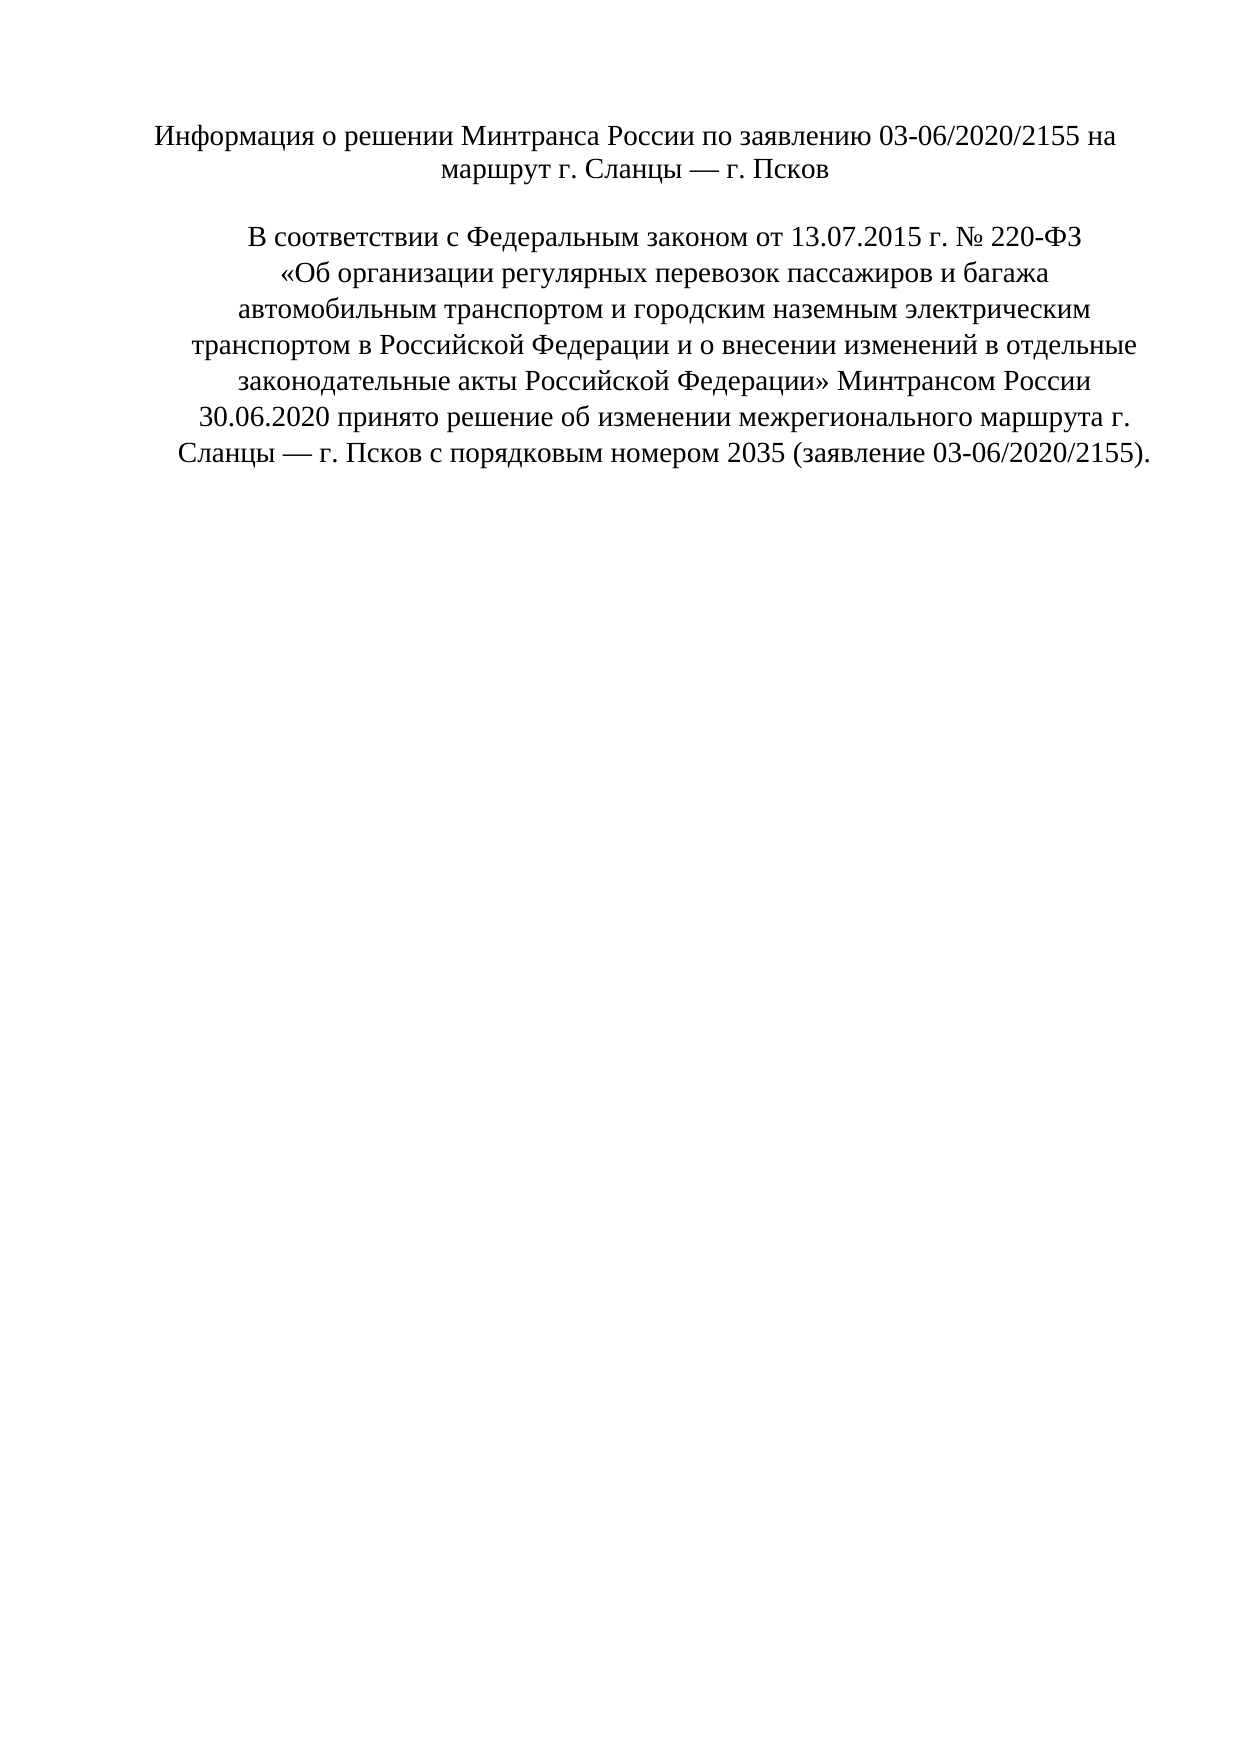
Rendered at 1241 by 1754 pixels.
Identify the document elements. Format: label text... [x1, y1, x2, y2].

text Информация о решении Минтранса России по заявлению 03-06/2020/2155 на маршрут г. Сланцы — г. Псков [118, 118, 1152, 185]
text В соответствии с Федеральным законом от 13.07.2015 г. № 220-ФЗ «Об организации регулярных перевозок пассажиров и багажа автомобильным транспортом и городским наземным электрическим транспортом в Российской Федерации и о внесении изменений в отдельные законодательные акты Российской Федерации» Минтрансом России 30.06.2020 принято решение об изменении межрегионального маршрута г. Сланцы — г. Псков с порядковым номером 2035 (заявление 03-06/2020/2155). [177, 219, 1152, 469]
